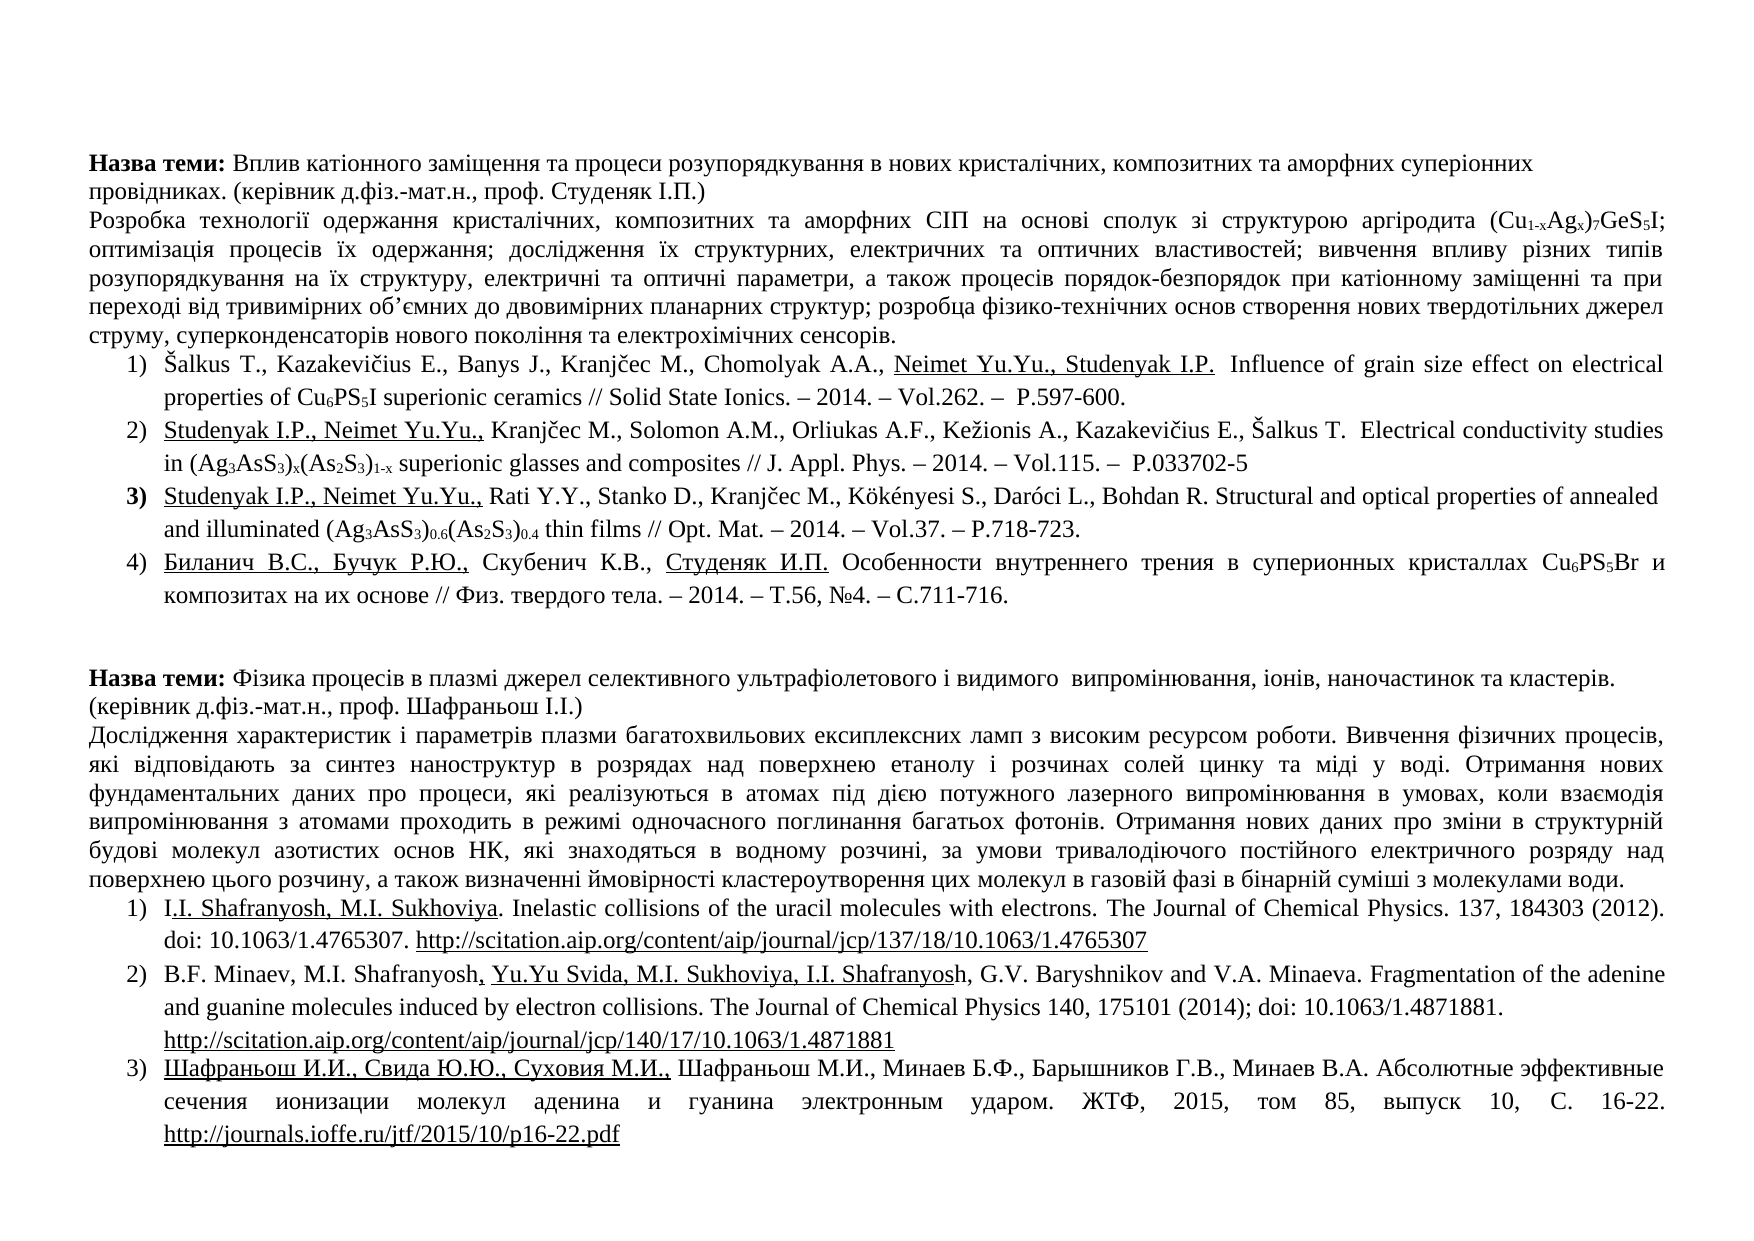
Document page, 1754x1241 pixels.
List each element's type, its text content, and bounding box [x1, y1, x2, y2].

list Шафраньош И.И., Свида Ю.Ю., Суховия М.И., Шафраньош М.И., Минаев Б.Ф., Барышников Г.В., Минаев В.А. Абсолютные эффективные сечения ионизации молекул аденина и гуанина электронным ударом. ЖТФ, 2015, том 85, выпуск . 16-22. http://journals.ioffe.ru/jtf/2015/10/p16-22.pdf [126, 1053, 1665, 1148]
text Назва теми: Фізика процесів в плазмі джерел селективного ультрафіолетового і видимого випромінювання, іонів, наночастинок та кластерів. (керівник д.фіз.-мат.н., проф. Шафраньош І.І.) [88, 663, 1665, 720]
text Дослідження характеристик і параметрів плазми багатохвильових ексиплексних ламп з високим ресурсом роботи. Вивчення фізичних процесів, які відповідають за синтез наноструктур в розрядах над поверхнею етанолу і розчинах солей цинку та міді у воді. Отримання нових фундаментальних даних про процеси, які реалізуються в атомах під дією потужного лазерного випромінювання в умовах, коли взаємодія випромінювання з атомами проходить в режимі одночасного поглинання багатьох фотонів. Отримання нових даних про зміни в структурній будові молекул азотистих основ НК, які знаходяться в водному розчині, за умови тривалодіючого постійного електричного розряду над поверхнею цього розчину, а також визначенні ймовірності кластероутворення цих молекул в газовій фазі в бінарній суміші з молекулами води. [88, 720, 1665, 893]
list Šalkus T., Kazakevičius E., Banys J., Kranjčec M., Chomolyak A.A., Neimet Yu.Yu., Studenyak I.P. Influence of grain size effect on electrical properties of Cu6PS5I superionic ceramics // Solid State Ionics. – 2014. – Vol.262. – P.597-600. [126, 349, 1665, 411]
list http://scitation.aip.org/content/aip/journal/jcp/140/17/10.1063/1.4871881 [163, 1025, 1665, 1053]
list Studenyak I.P., Neimet Yu.Yu., Rati Y.Y., Stanko D., Kranjčec M., Kökényesi S., Daróci L., Bohdan R. Structural and optical properties of annealed and illuminated (Ag3AsS3)0.6(As2S3)0.4 thin films // Opt. Mat. – 2014. – Vol.37. – P.718-723. [126, 481, 1665, 543]
list B.F. Minaev, M.I. Shafranyosh, Yu.Yu Svida, M.I. Sukhoviya, I.I. Shafranyosh, G.V. Baryshnikov and V.A. Minaeva. Fragmentation of the adenine and guanine molecules induced by electron collisions. The Journal of Chemical Physics 140, 175101 (2014); doi: 10.1063/1.4871881. [126, 959, 1665, 1020]
list I.I. Shafranyosh, M.I. Sukhoviya. Inelastic collisions of the uracil molecules with electrons. The Journal of Chemical Physics. 137, 184303 (2012). doi: 10.1063/1.4765307. http://scitation.aip.org/content/aip/journal/jcp/137/18/10.1063/1.4765307 [126, 893, 1665, 954]
list Studenyak I.P., Neimet Yu.Yu., Kranjčec M., Solomon A.M., Orliukas A.F., Kežionis A., Kazakevičius E., Šalkus T. Electrical conductivity studies in (Ag3AsS3)x(As2S3)1-x superionic glasses and composites // J. Appl. Phys. – 2014. – Vol.115. – P.033702-5 [126, 415, 1665, 477]
list Биланич В.С., Бучук Р.Ю., Скубенич К.В., Студеняк И.П. Особенности внутреннего трения в суперионных кристаллах Cu6PS5Br и композитах на их основе // Физ. твердого тела. – 2014. – Т.56, №4. – С.711-716. [126, 547, 1665, 609]
text Розробка технології одержання кристалічних, композитних та аморфних СІП на основі сполук зі структурою аргіродита (Cu1-хAgx)7GeS5I; оптимізація процесів їх одержання; дослідження їх структурних, електричних та оптичних властивостей; вивчення впливу різних типів розупорядкування на їх структуру, електричні та оптичні параметри, а також процесів порядок-безпорядок при катіонному заміщенні та при переході від тривимірних об’ємних до двовимірних планарних структур; розробца фізико-технічних основ створення нових твердотільних джерел струму, суперконденсаторів нового покоління та електрохімічних сенсорів. [88, 205, 1665, 349]
text Назва теми: Вплив катіонного заміщення та процеси розупорядкування в нових кристалічних, композитних та аморфних суперіонних провідниках. (керівник д.фіз.-мат.н., проф. Студеняк І.П.) [88, 148, 1665, 205]
